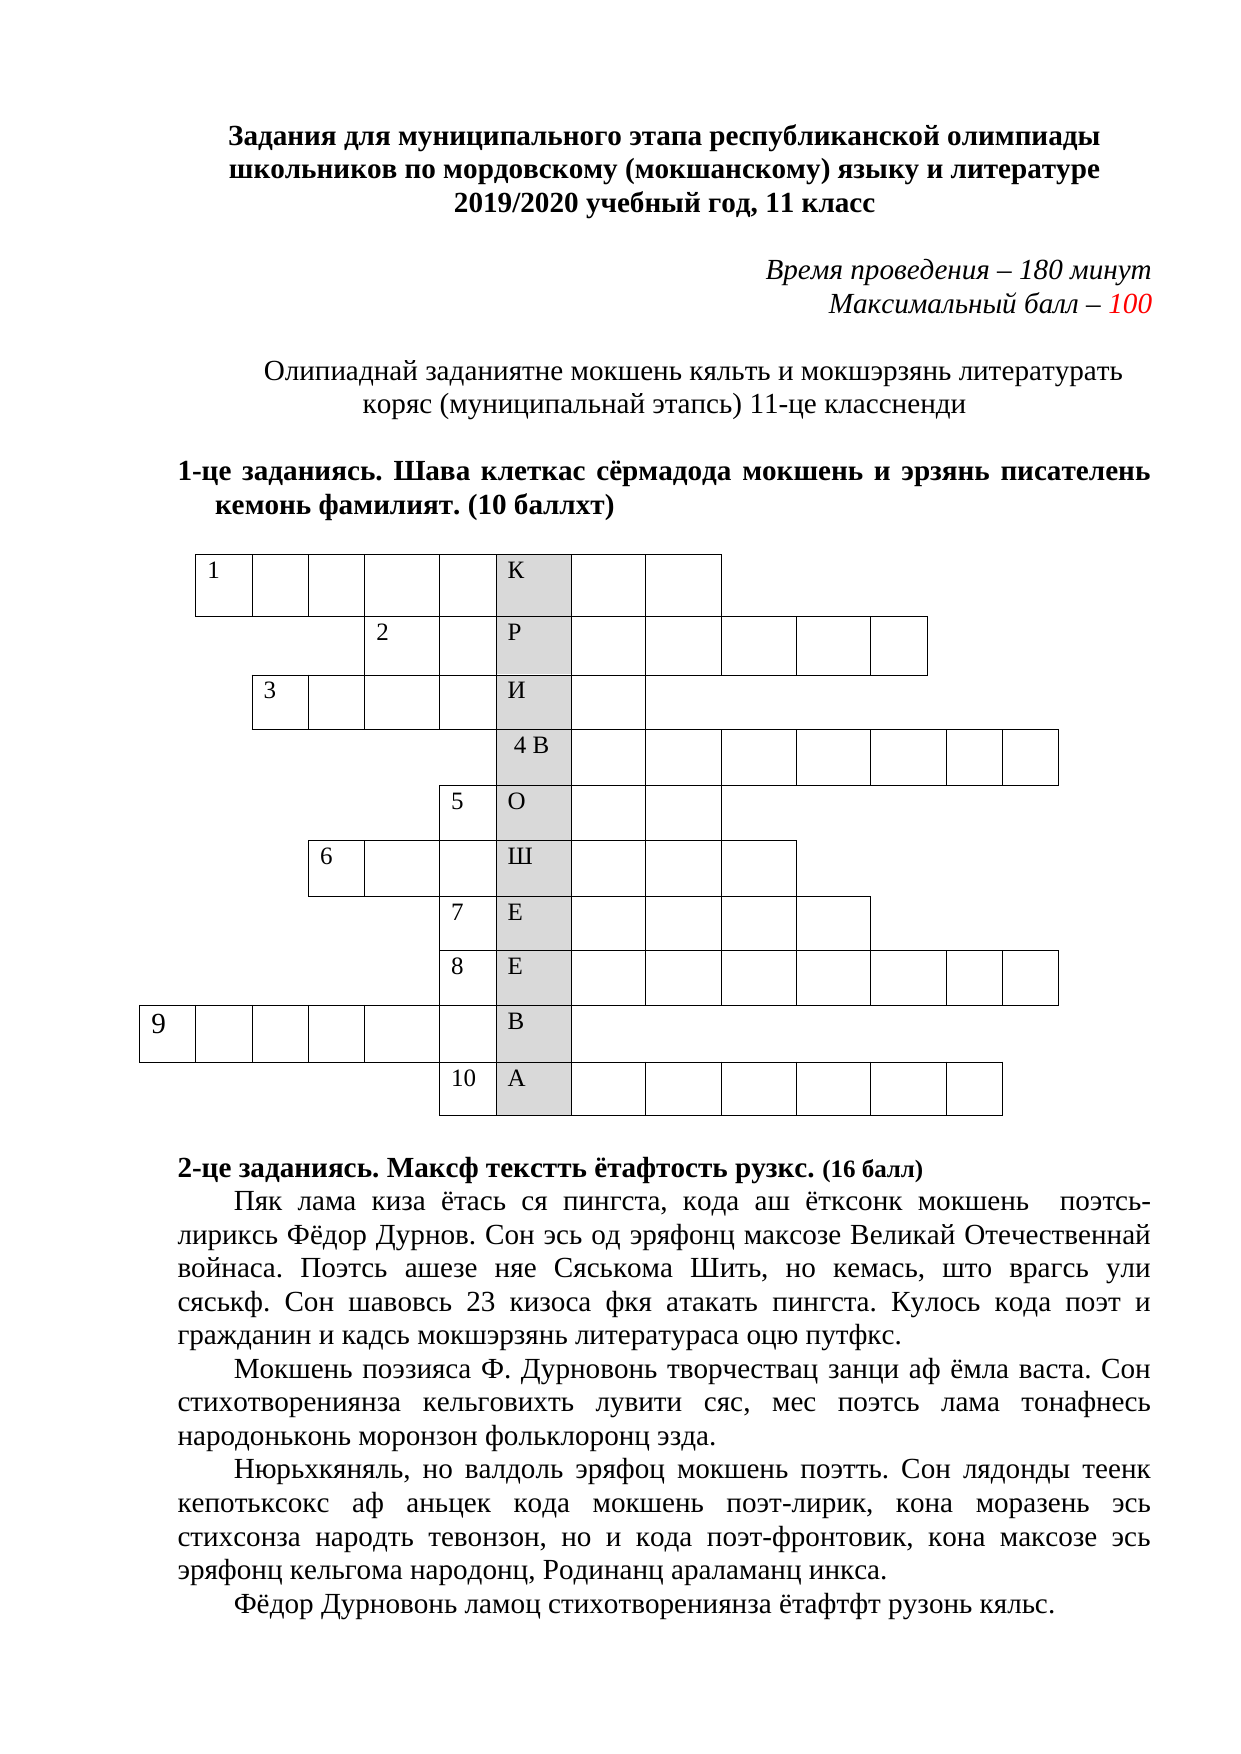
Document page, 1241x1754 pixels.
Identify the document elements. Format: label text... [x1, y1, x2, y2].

table_cell [646, 617, 721, 674]
table_cell [797, 897, 870, 950]
table_cell Е [497, 897, 571, 950]
table_cell [871, 1063, 946, 1115]
table_cell 3 [253, 676, 308, 729]
text Мокшень поэзияса Ф. Дурновонь творчествац занци аф ёмла васта. Сон стихотворениянза кельговихть лувити сяс, мес поэтсь лама тонафнесь народоньконь моронзон фольклоронц эзда. [177, 1351, 1152, 1452]
table_cell [572, 730, 645, 785]
table_cell [365, 841, 439, 896]
table_cell Р [497, 617, 571, 674]
table_cell [722, 841, 796, 896]
table_cell Ш [497, 841, 571, 896]
table_cell [871, 730, 946, 785]
table_header [365, 555, 439, 616]
text Пяк лама киза ётась ся пингста, кода аш ётксонк мокшень поэтсь-лириксь Фёдор Дурнов. Сон эсь од эряфонц максозе Великай Отечественнай войнаса. Поэтсь ашезе няе Сяськома Шить, но кемась, што врагсь ули сяськф. Сон шавовсь 23 кизоса фкя атакать пингста. Кулось кода поэт и гражданин и кадсь мокшэрзянь литератураса оцю путфкс. [177, 1183, 1152, 1351]
table_cell [309, 1006, 364, 1062]
table_cell И [497, 676, 571, 729]
table_cell В [497, 1006, 571, 1062]
table_header К [497, 555, 571, 616]
table_cell 10 [440, 1063, 496, 1115]
text Максимальный балл – 100 [177, 286, 1152, 319]
table_cell [797, 617, 870, 674]
text Фёдор Дурновонь ламоц стихотворениянза ётафтфт рузонь кяльс. [177, 1586, 1152, 1619]
table_cell [572, 676, 645, 729]
table_cell [572, 951, 645, 1005]
table_cell 5 [440, 786, 496, 840]
table_cell А [497, 1063, 571, 1115]
table_cell [572, 617, 645, 674]
table_cell О [497, 786, 571, 840]
table_cell 8 [440, 951, 496, 1005]
table_cell [646, 786, 721, 840]
table_cell [365, 1006, 439, 1062]
table_cell [572, 786, 645, 840]
table_cell 9 [140, 1006, 195, 1062]
table_cell [572, 841, 645, 896]
table_cell [722, 730, 796, 785]
table_cell [646, 730, 721, 785]
text Олипиаднай заданиятне мокшень кяльть и мокшэрзянь литературать коряс (муниципальнай этапсь) 11-це классненди [177, 353, 1152, 420]
table_cell [253, 1006, 308, 1062]
table_cell [646, 897, 721, 950]
table_cell [309, 676, 364, 729]
table_cell [947, 951, 1002, 1005]
table_cell [722, 897, 796, 950]
table_header [309, 555, 364, 616]
table_header 1 [196, 555, 252, 616]
table_cell [1003, 730, 1058, 785]
table_cell 2 [365, 617, 439, 674]
text Задания для муниципального этапа республиканской олимпиады школьников по мордовскому (мокшанскому) языку и литературе [177, 118, 1152, 185]
table_cell [947, 730, 1002, 785]
table_cell [196, 1006, 252, 1062]
table_header [572, 555, 645, 616]
table_cell [440, 617, 496, 674]
text Время проведения – 180 минут [177, 252, 1152, 286]
table_cell 6 [309, 841, 364, 896]
text Нюрьхкяняль, но валдоль эряфоц мокшень поэтть. Сон лядонды теенк кепотьксокс аф аньцек кода мокшень поэт-лирик, кона моразень эсь стихсонза народть тевонзон, но и кода поэт-фронтовик, кона максозе эсь эряфонц кельгома народонц, Родинанц араламанц инкса. [177, 1452, 1152, 1586]
table_cell 4 В [497, 730, 571, 785]
table_cell [572, 897, 645, 950]
table_cell [797, 1063, 870, 1115]
table_cell [797, 951, 870, 1005]
table_header [253, 555, 308, 616]
table_cell [365, 676, 439, 729]
table_header [440, 555, 496, 616]
table_cell [646, 841, 721, 896]
table_cell [440, 1006, 496, 1062]
table_cell [722, 951, 796, 1005]
table_cell 7 [440, 897, 496, 950]
table_cell [572, 1063, 645, 1115]
table_cell [440, 841, 496, 896]
table_cell [646, 1063, 721, 1115]
table_cell [722, 617, 796, 674]
table_cell [797, 730, 870, 785]
text 2019/2020 учебный год, 11 класс [177, 185, 1152, 219]
table_cell [947, 1063, 1002, 1115]
table_cell [646, 951, 721, 1005]
text 2-це заданиясь. Максф текстть ётафтость рузкс. (16 балл) [177, 1150, 1152, 1183]
table_header [646, 555, 721, 616]
table_cell [871, 951, 946, 1005]
table_cell [440, 676, 496, 729]
text 1-це заданиясь. Шава клеткас сёрмадода мокшень и эрзянь писателень кемонь фамилият. (10 баллхт) [177, 453, 1152, 521]
table_cell [1003, 951, 1058, 1005]
table_cell [871, 617, 927, 674]
table_cell [722, 1063, 796, 1115]
table_cell Е [497, 951, 571, 1005]
